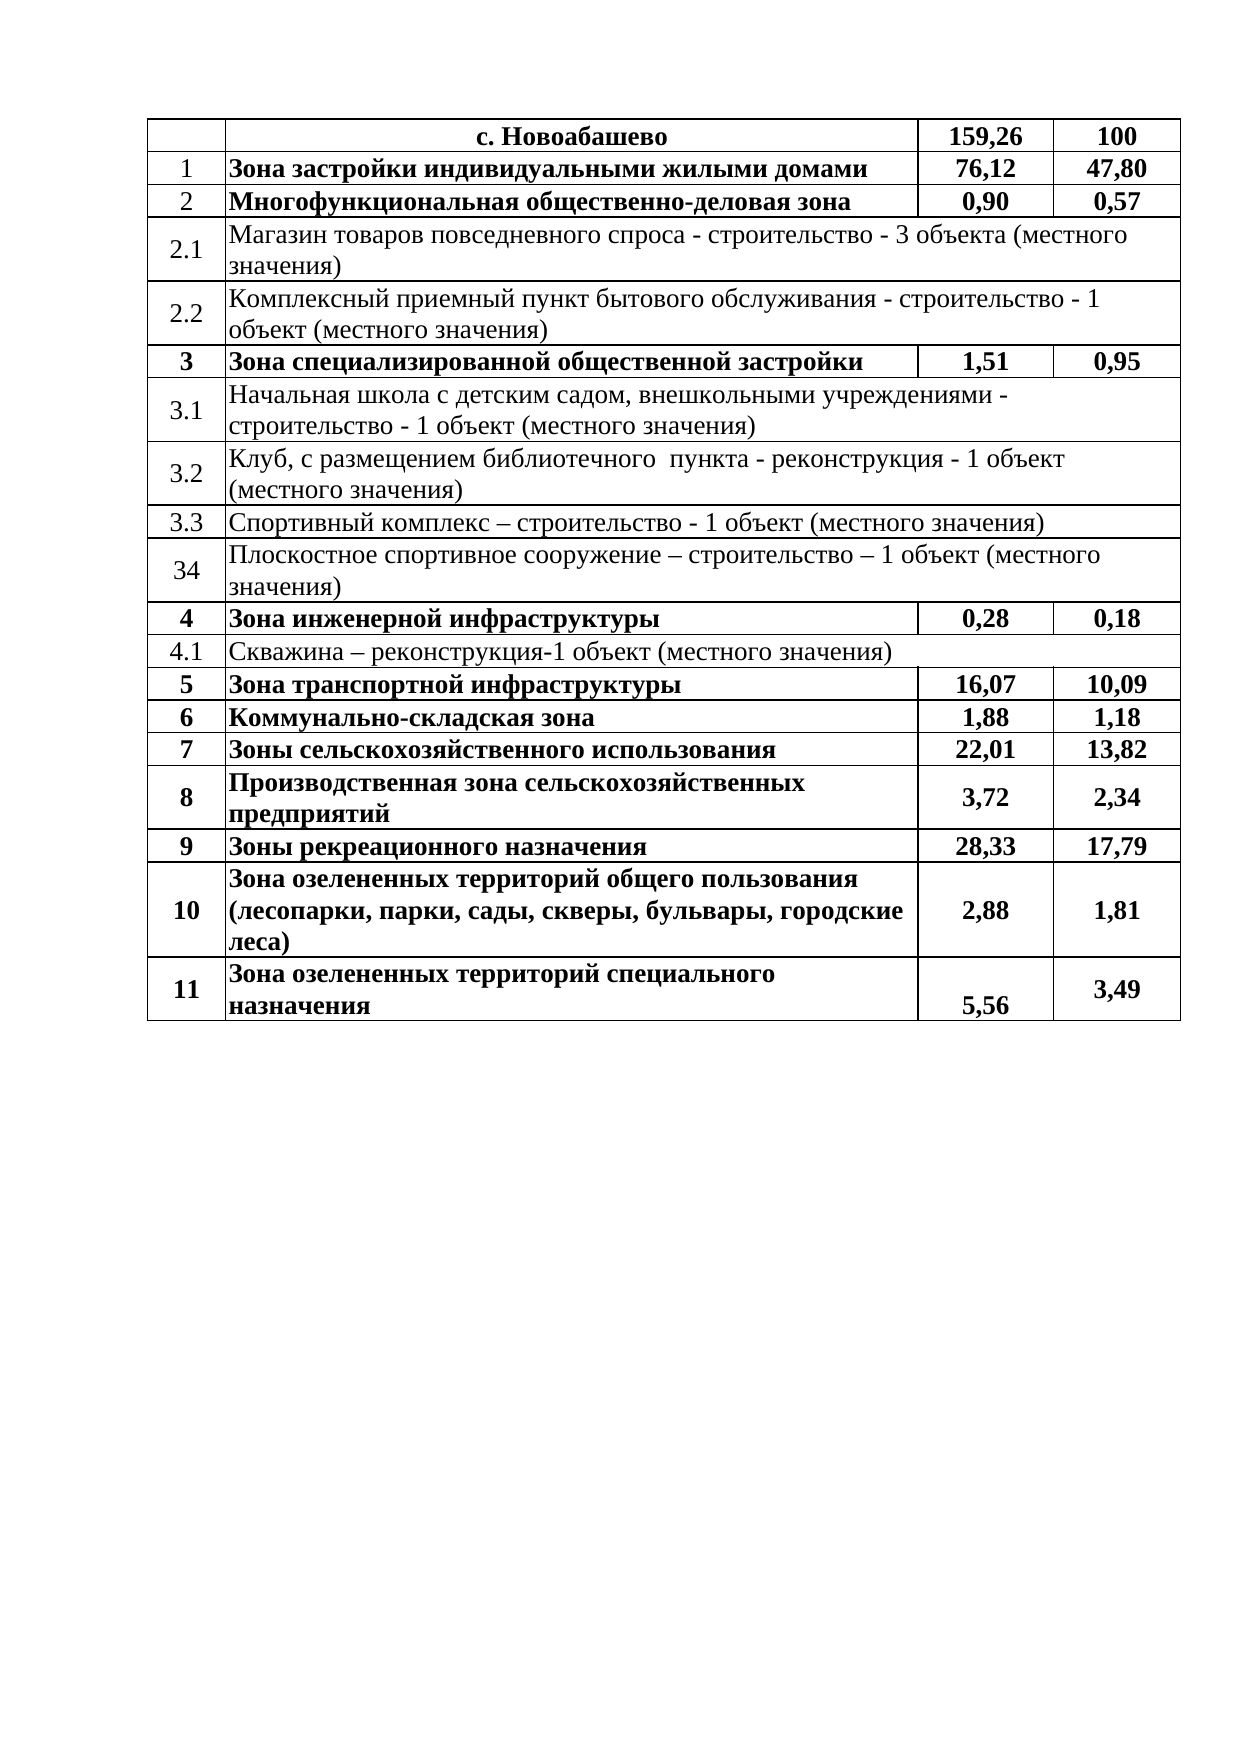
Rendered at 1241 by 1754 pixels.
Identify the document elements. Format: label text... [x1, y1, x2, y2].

table_cell 3,72 [919, 766, 1053, 828]
table_cell 2 [148, 185, 225, 216]
table_cell 159,26 [919, 120, 1053, 151]
table_cell Зона специализированной общественной застройки [226, 346, 917, 377]
table_cell 2,88 [919, 863, 1053, 956]
table_cell 2.2 [148, 282, 225, 344]
table_cell 5,56 [919, 958, 1053, 1020]
table_cell Клуб, с размещением библиотечного пункта - реконструкция - 1 объект (местного значения) [226, 442, 1180, 504]
table_cell 0,28 [919, 603, 1053, 634]
table_cell 8 [148, 766, 225, 828]
table_cell 4.1 [148, 635, 225, 666]
table_cell Зона транспортной инфраструктуры [226, 668, 917, 699]
table_cell [148, 120, 225, 151]
table_cell 1,88 [919, 701, 1053, 732]
table_cell 76,12 [919, 152, 1053, 183]
table_cell Начальная школа с детским садом, внешкольными учреждениями - строительство - 1 объект (местного значения) [226, 378, 1180, 441]
table_cell Спортивный комплекс – строительство - 1 объект (местного значения) [226, 506, 1180, 537]
table_cell 17,79 [1054, 830, 1180, 861]
table_cell 3.3 [148, 506, 225, 537]
table_cell Комплексный приемный пункт бытового обслуживания - строительство - 1 объект (местного значения) [226, 282, 1180, 344]
table_cell 1,81 [1054, 863, 1180, 956]
table_cell Зоны рекреационного назначения [226, 830, 917, 861]
table_cell 2.1 [148, 218, 225, 280]
table_cell Производственная зона сельскохозяйственных предприятий [226, 766, 917, 828]
table_cell 9 [148, 830, 225, 861]
table_cell 16,07 [919, 668, 1053, 699]
table_cell Коммунально-складская зона [226, 701, 917, 732]
table_cell Многофункциональная общественно-деловая зона [226, 185, 917, 216]
table_cell 22,01 [919, 733, 1053, 764]
table_cell 3,49 [1054, 958, 1180, 1020]
table_cell 1,51 [919, 346, 1053, 377]
table_cell 13,82 [1054, 733, 1180, 764]
table_cell с. Новоабашево [226, 120, 917, 151]
table_cell 34 [148, 539, 225, 601]
table_cell 10 [148, 863, 225, 956]
table_cell Плоскостное спортивное сооружение – строительство – 1 объект (местного значения) [226, 539, 1180, 601]
table_cell 6 [148, 701, 225, 732]
table_cell Зоны сельскохозяйственного использования [226, 733, 917, 764]
table_cell 0,90 [919, 185, 1053, 216]
table_cell Зона озелененных территорий специального назначения [226, 958, 917, 1020]
table_cell 0,18 [1054, 603, 1180, 634]
table_cell Скважина – реконструкция-1 объект (местного значения) [226, 635, 1180, 666]
table_cell Зона инженерной инфраструктуры [226, 603, 917, 634]
table_cell 10,09 [1054, 668, 1180, 699]
table_cell 2,34 [1054, 766, 1180, 828]
table_cell 1,18 [1054, 701, 1180, 732]
table_cell 5 [148, 668, 225, 699]
table_cell 28,33 [919, 830, 1053, 861]
table_cell 3.2 [148, 442, 225, 504]
table_cell 7 [148, 733, 225, 764]
table_cell Зона озелененных территорий общего пользования (лесопарки, парки, сады, скверы, бульвары, городские леса) [226, 863, 917, 956]
table_cell Зона застройки индивидуальными жилыми домами [226, 152, 917, 183]
table_cell 11 [148, 958, 225, 1020]
table_cell 3 [148, 346, 225, 377]
table_cell Магазин товаров повседневного спроса - строительство - 3 объекта (местного значения) [226, 218, 1180, 280]
table_cell 0,57 [1054, 185, 1180, 216]
table_cell 0,95 [1054, 346, 1180, 377]
table_cell 100 [1054, 120, 1180, 151]
table_cell 47,80 [1054, 152, 1180, 183]
table_cell 4 [148, 603, 225, 634]
table_cell 3.1 [148, 378, 225, 441]
table_cell 1 [148, 152, 225, 183]
